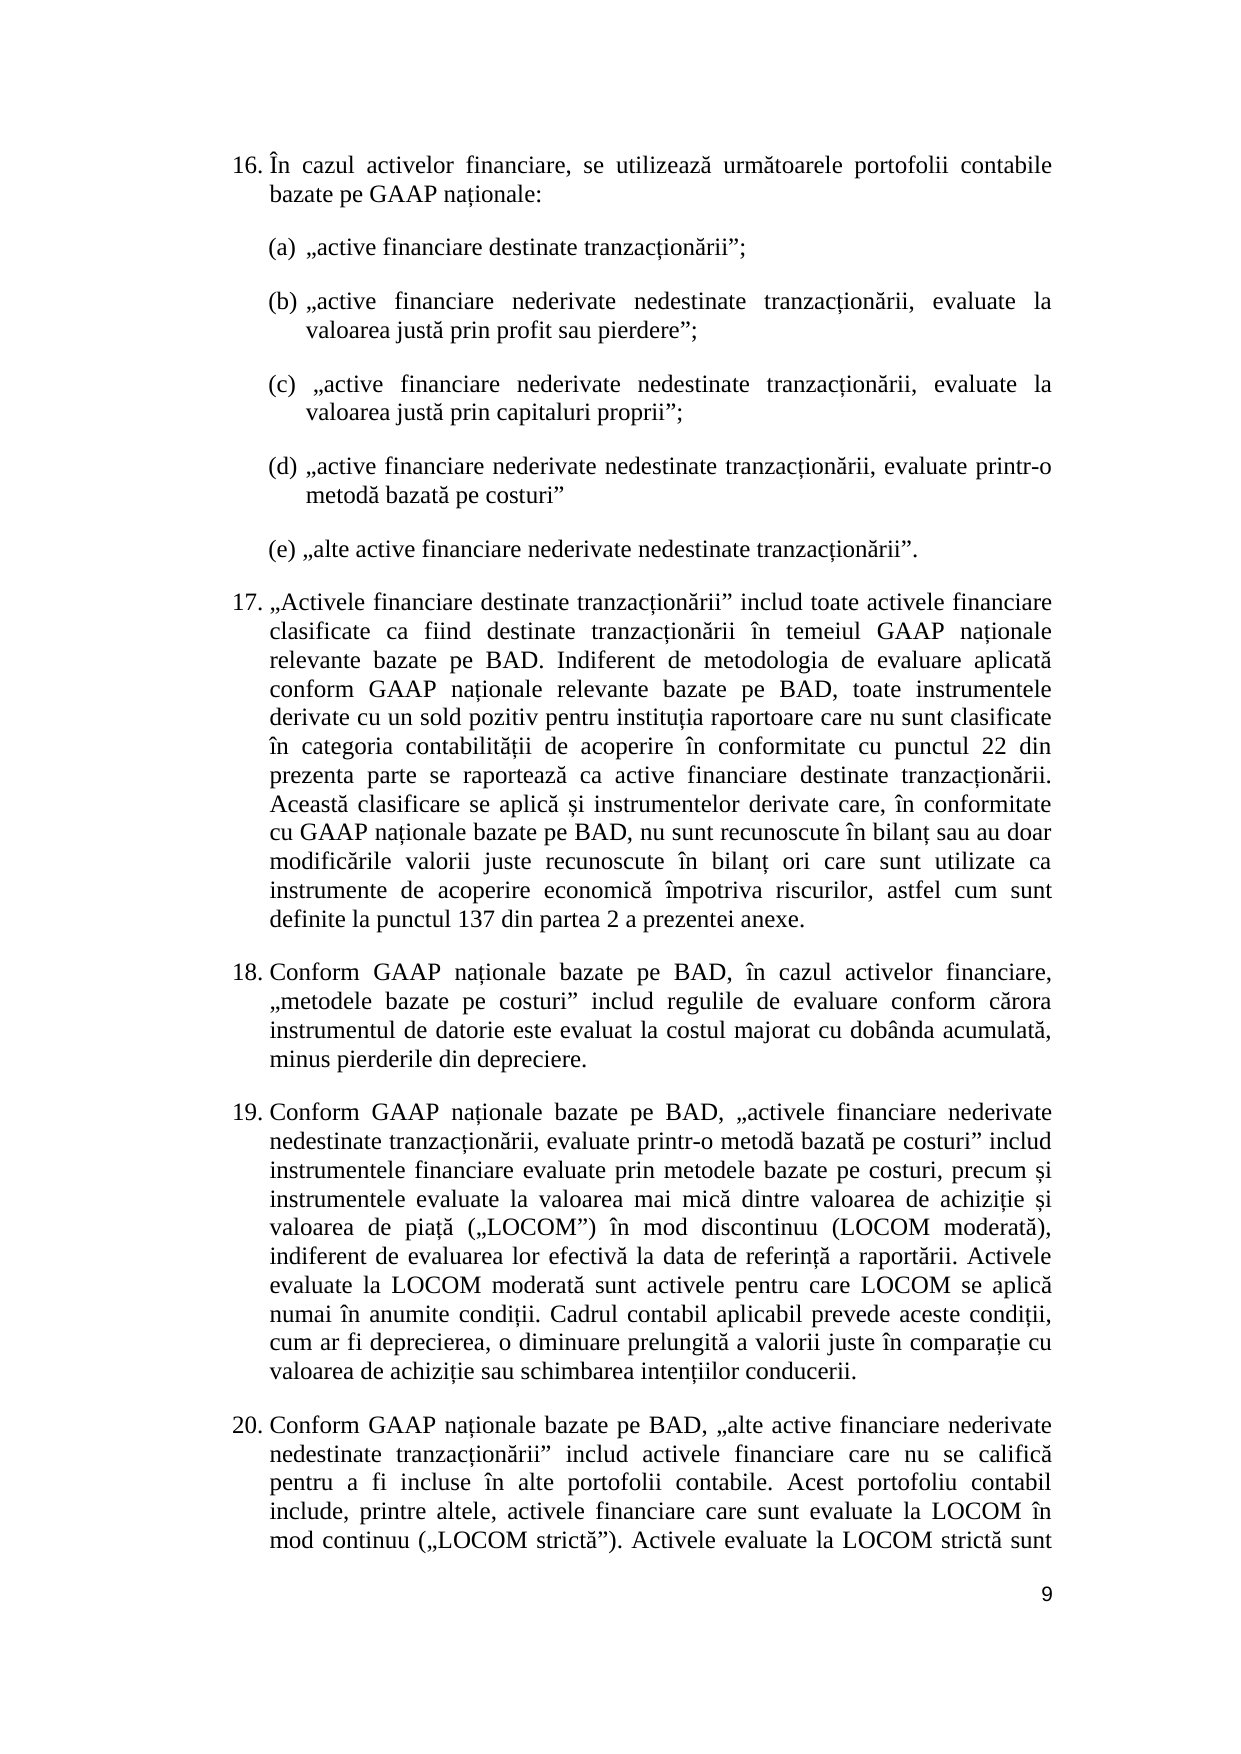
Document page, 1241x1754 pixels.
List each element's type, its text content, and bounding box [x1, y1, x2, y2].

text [232, 1410, 1053, 1554]
list „active financiare destinate tranzacționării”; [268, 232, 1053, 261]
text Conform GAAP naționale bazate pe BAD, în cazul activelor financiare, „metodele bazate pe costuri” includ regulile de evaluare conform cărora instrumentul de datorie este evaluat la costul majorat cu dobânda acumulată, minus pierderile din depreciere. [232, 957, 1053, 1072]
text În cazul activelor financiare, se utilizează următoarele portofolii contabile bazate pe GAAP naționale: [232, 150, 1053, 207]
text „Activele financiare destinate tranzacționării” includ toate activele financiare clasificate ca fiind destinate tranzacționării în temeiul GAAP naționale relevante bazate pe BAD. Indiferent de metodologia de evaluare aplicată conform GAAP naționale relevante bazate pe BAD, toate instrumentele derivate cu un sold pozitiv pentru instituția raportoare care nu sunt clasificate în categoria contabilității de acoperire în conformitate cu punctul 22 din prezenta parte se raportează ca active financiare destinate tranzacționării. Această clasificare se aplică și instrumentelor derivate care, în conformitate cu GAAP naționale bazate pe BAD, nu sunt recunoscute în bilanț sau au doar modificările valorii juste recunoscute în bilanț ori care sunt utilizate ca instrumente de acoperire economică împotriva riscurilor, astfel cum sunt definite la punctul 137 din partea 2 a prezentei anexe. [232, 587, 1053, 932]
list (c) „active financiare nederivate nedestinate tranzacționării, evaluate la valoarea justă prin capitaluri proprii”; [268, 369, 1053, 426]
list (d) „active financiare nederivate nedestinate tranzacționării, evaluate printr-o metodă bazată pe costuri” [268, 451, 1053, 509]
text Conform GAAP naționale bazate pe BAD, „activele financiare nederivate nedestinate tranzacționării, evaluate printr-o metodă bazată pe costuri” includ instrumentele financiare evaluate prin metodele bazate pe costuri, precum și instrumentele evaluate la valoarea mai mică dintre valoarea de achiziție și valoarea de piață („LOCOM”) în mod discontinuu (LOCOM moderată), indiferent de evaluarea lor efectivă la data de referință a raportării. Activele evaluate la LOCOM moderată sunt activele pentru care LOCOM se aplică numai în anumite condiții. Cadrul contabil aplicabil prevede aceste condiții, cum ar fi deprecierea, o diminuare prelungită a valorii juste în comparație cu valoarea de achiziție sau schimbarea intențiilor conducerii. [232, 1097, 1053, 1385]
list (e) „alte active financiare nederivate nedestinate tranzacționării”. [268, 534, 1053, 562]
list „active financiare nederivate nedestinate tranzacționării, evaluate la valoarea justă prin profit sau pierdere”; [268, 286, 1053, 344]
